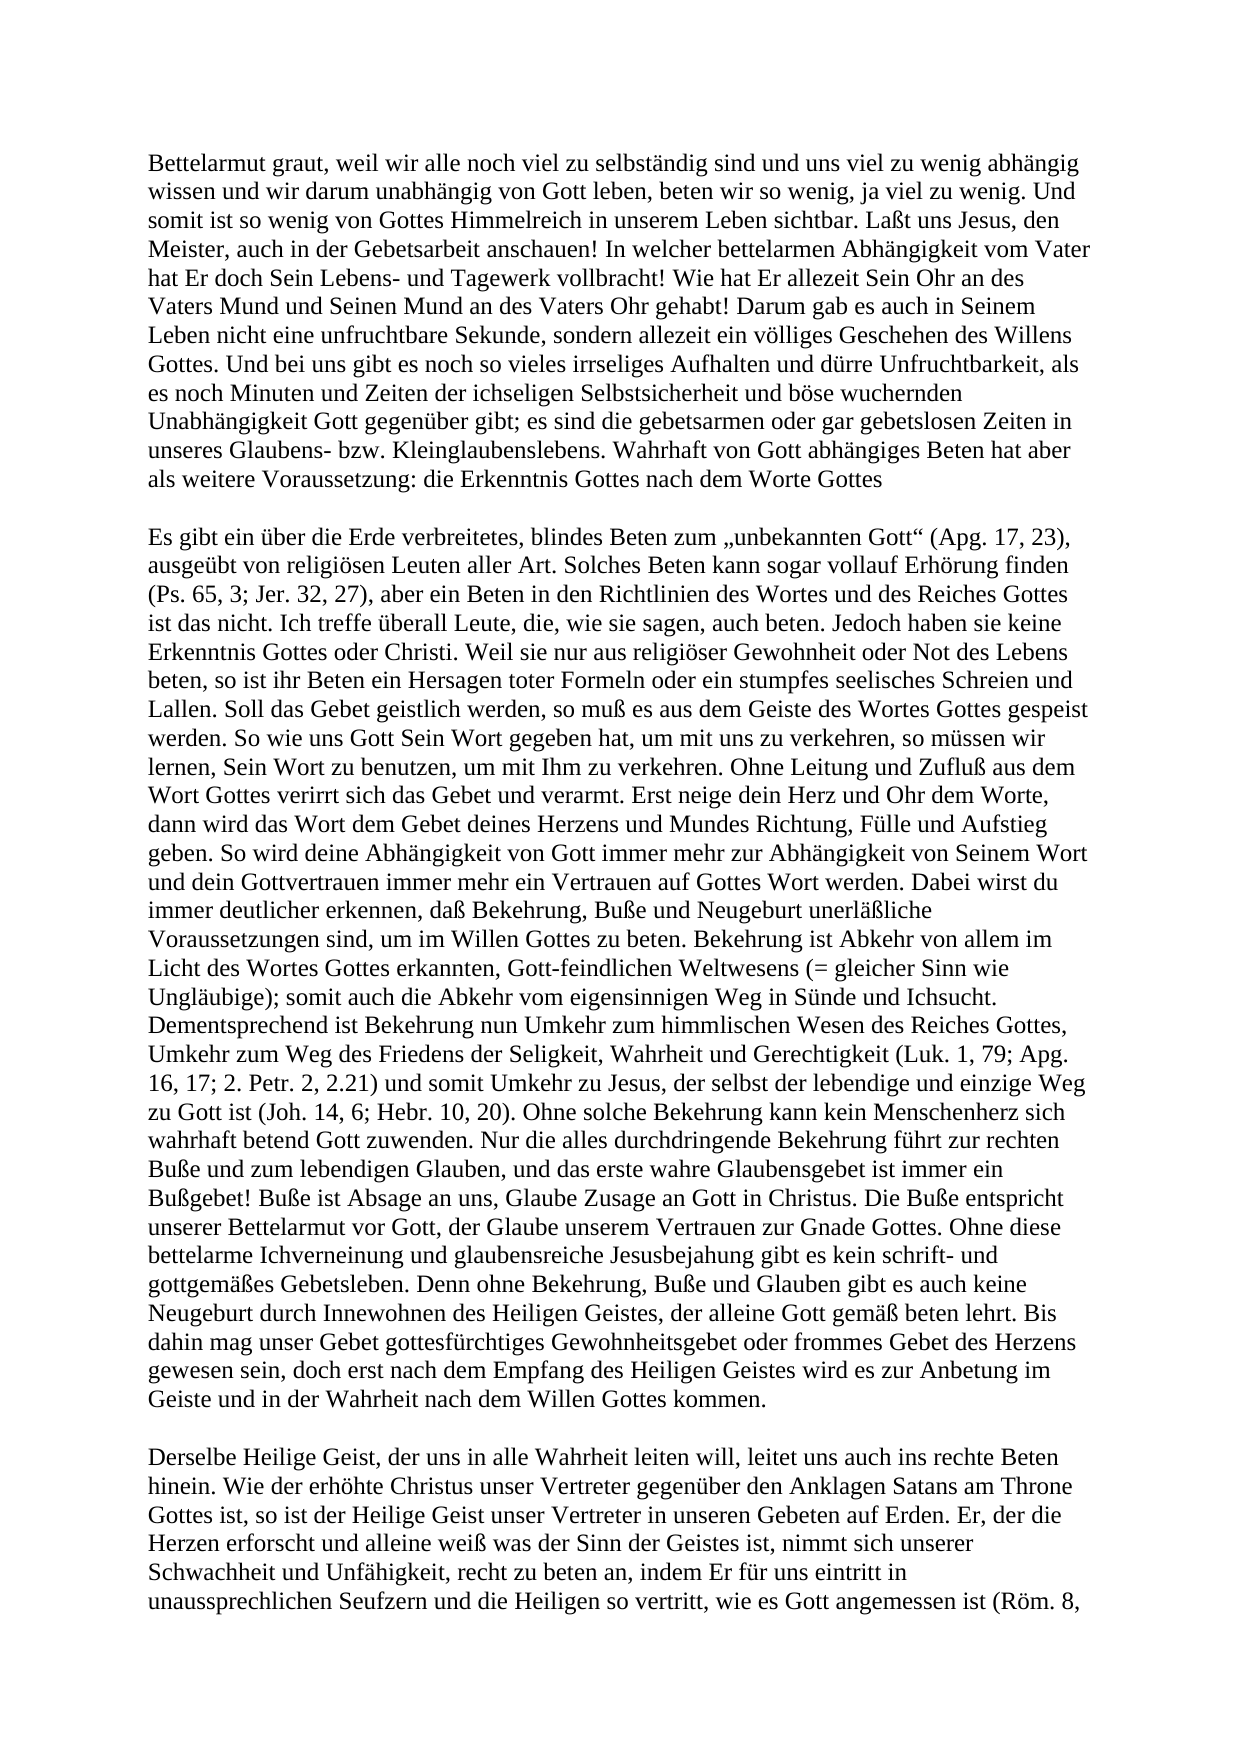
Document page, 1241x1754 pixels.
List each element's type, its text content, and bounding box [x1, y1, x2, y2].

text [148, 148, 1093, 493]
text Es gibt ein über die Erde verbreitetes, blindes Beten zum „unbekannten Gott“ (Apg. 17, 23), ausgeübt von religiösen Leuten aller Art. Solches Beten kann sogar vollauf Erhörung finden (Ps. 65, 3; Jer. 32, 27), aber ein Beten in den Richtlinien des Wortes und des Reiches Gottes ist das nicht. Ich treffe überall Leute, die, wie sie sagen, auch beten. Jedoch haben sie keine Erkenntnis Gottes oder Christi. Weil sie nur aus religiöser Gewohnheit oder Not des Lebens beten, so ist ihr Beten ein Hersagen toter Formeln oder ein stumpfes seelisches Schreien und Lallen. Soll das Gebet geistlich werden, so muß es aus dem Geiste des Wortes Gottes gespeist werden. So wie uns Gott Sein Wort gegeben hat, um mit uns zu verkehren, so müssen wir lernen, Sein Wort zu benutzen, um mit Ihm zu verkehren. Ohne Leitung und Zufluß aus dem Wort Gottes verirrt sich das Gebet und verarmt. Erst neige dein Herz und Ohr dem Worte, dann wird das Wort dem Gebet deines Herzens und Mundes Richtung, Fülle und Aufstieg geben. So wird deine Abhängigkeit von Gott immer mehr zur Abhängigkeit von Seinem Wort und dein Gottvertrauen immer mehr ein Vertrauen auf Gottes Wort werden. Dabei wirst du immer deutlicher erkennen, daß Bekehrung, Buße und Neugeburt unerläßliche Voraussetzungen sind, um im Willen Gottes zu beten. Bekehrung ist Abkehr von allem im Licht des Wortes Gottes erkannten, Gott-feindlichen Weltwesens (= gleicher Sinn wie Ungläubige); somit auch die Abkehr vom eigensinnigen Weg in Sünde und Ichsucht. Dementsprechend ist Bekehrung nun Umkehr zum himmlischen Wesen des Reiches Gottes, Umkehr zum Weg des Friedens der Seligkeit, Wahrheit und Gerechtigkeit (Luk. 1, 79; Apg. 16, 17; 2. Petr. 2, 2.21) und somit Umkehr zu Jesus, der selbst der lebendige und einzige Weg zu Gott ist (Joh. 14, 6; Hebr. 10, 20). Ohne solche Bekehrung kann kein Menschenherz sich wahrhaft betend Gott zuwenden. Nur die alles durchdringende Bekehrung führt zur rechten Buße und zum lebendigen Glauben, und das erste wahre Glaubensgebet ist immer ein Bußgebet! Buße ist Absage an uns, Glaube Zusage an Gott in Christus. Die Buße entspricht unserer Bettelarmut vor Gott, der Glaube unserem Vertrauen zur Gnade Gottes. Ohne diese bettelarme Ichverneinung und glaubensreiche Jesusbejahung gibt es kein schrift- und gottgemäßes Gebetsleben. Denn ohne Bekehrung, Buße und Glauben gibt es auch keine Neugeburt durch Innewohnen des Heiligen Geistes, der alleine Gott gemäß beten lehrt. Bis dahin mag unser Gebet gottesfürchtiges Gewohnheitsgebet oder frommes Gebet des Herzens gewesen sein, doch erst nach dem Empfang des Heiligen Geistes wird es zur Anbetung im Geiste und in der Wahrheit nach dem Willen Gottes kommen. [148, 522, 1093, 1413]
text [148, 1442, 1093, 1615]
